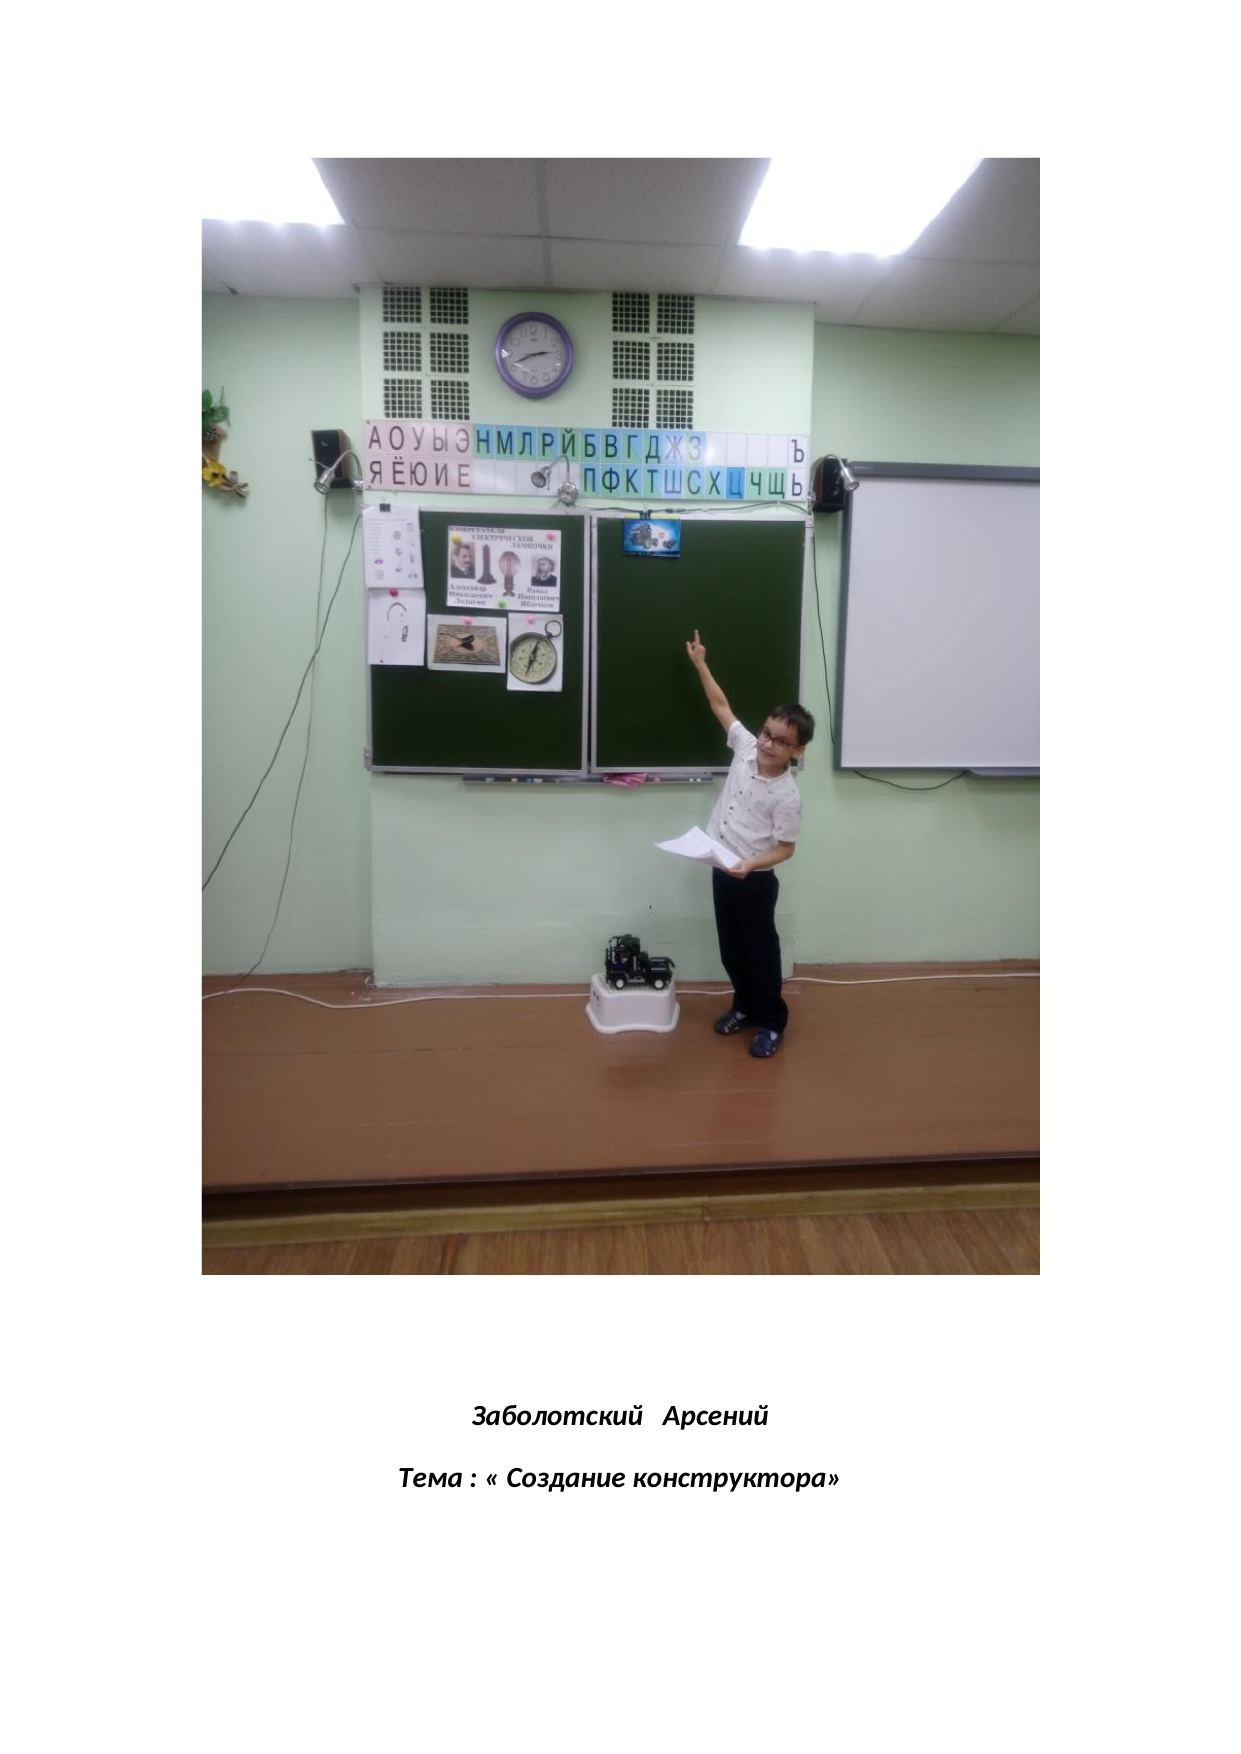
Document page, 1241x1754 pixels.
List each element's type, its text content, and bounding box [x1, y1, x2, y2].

picture [202, 159, 1039, 1274]
text Тема : « Создание конструктора» [59, 1459, 1181, 1494]
text Заболотский Арсений [59, 1397, 1181, 1433]
